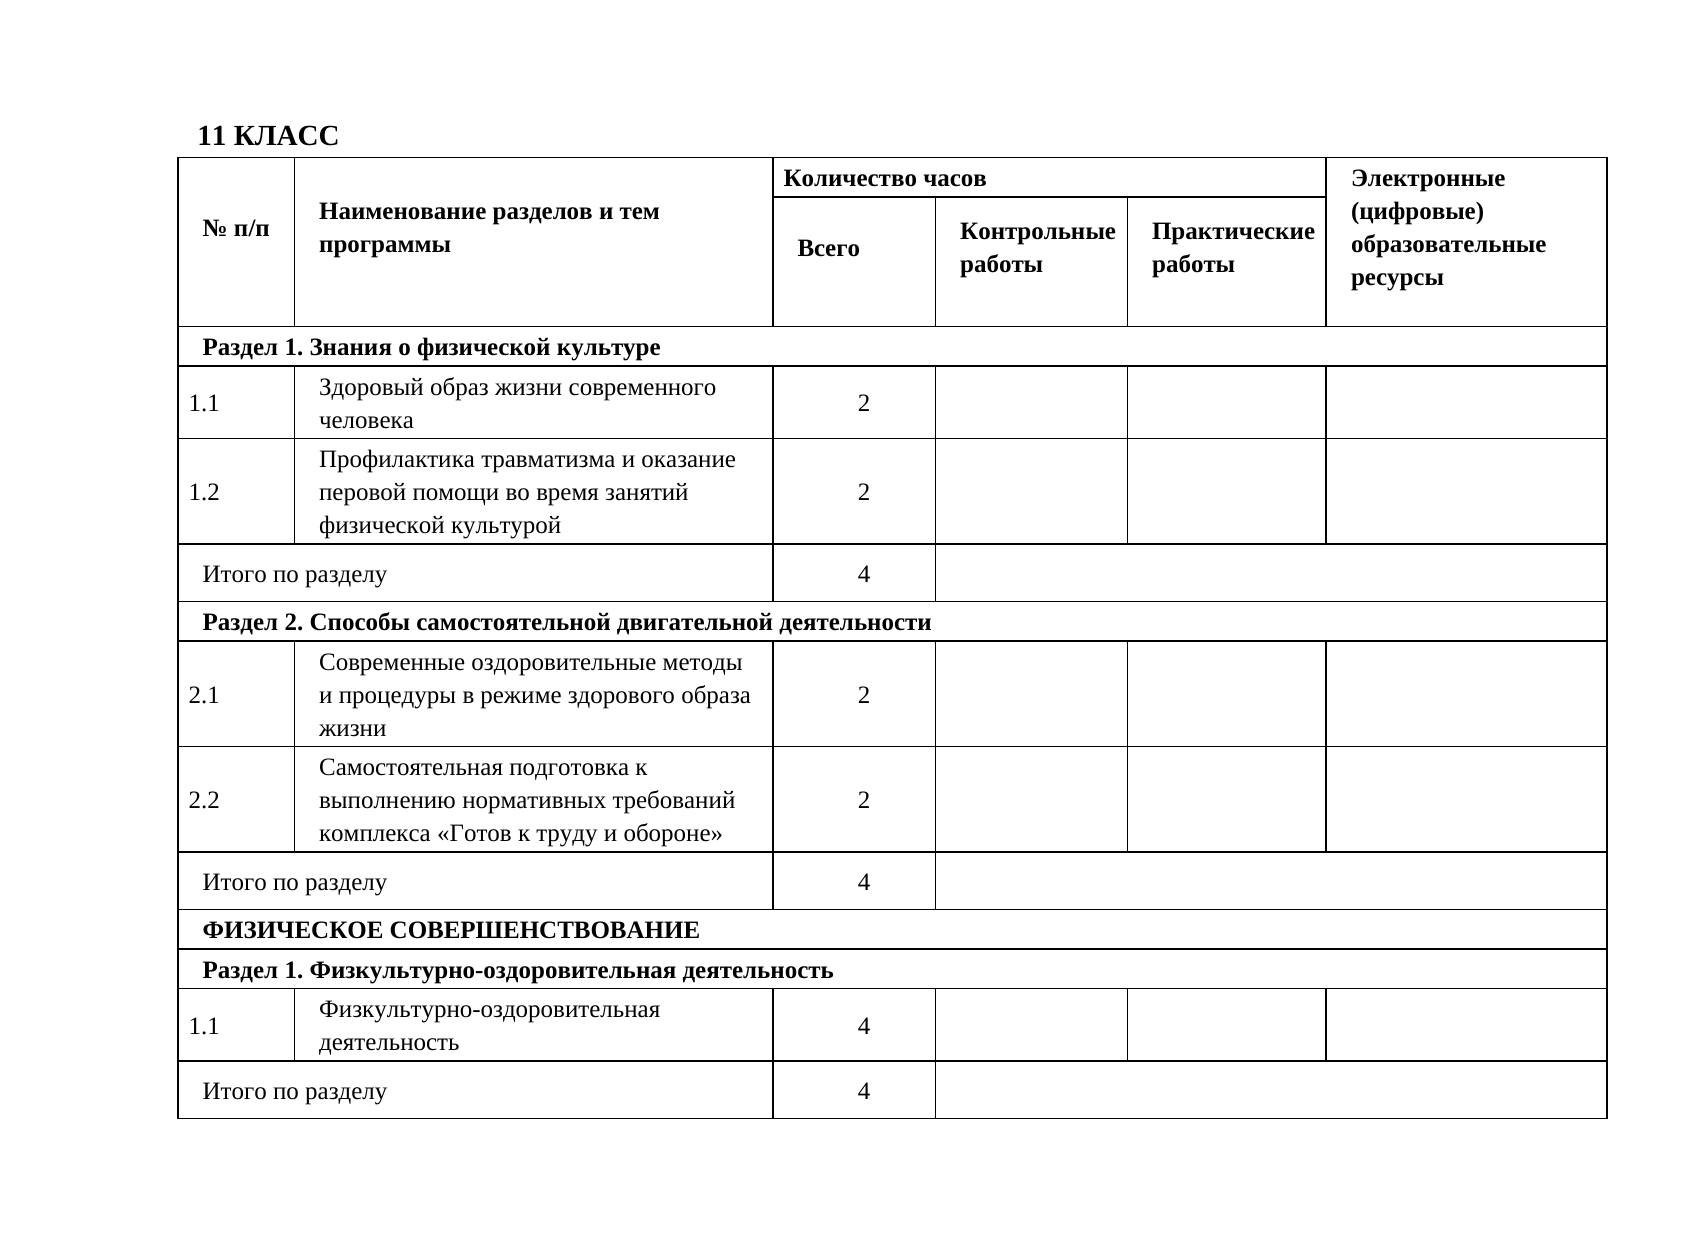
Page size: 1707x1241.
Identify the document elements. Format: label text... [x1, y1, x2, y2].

table_cell Итого по разделу [179, 545, 772, 601]
table_header Количество часов [774, 158, 1325, 196]
table_cell [936, 747, 1127, 851]
table_cell 2 [774, 367, 935, 437]
table_cell Итого по разделу [179, 1062, 772, 1118]
table_cell [1128, 367, 1325, 437]
table_cell 2 [774, 642, 935, 746]
table_cell [936, 853, 1606, 909]
table_cell Практические работы [1128, 198, 1325, 326]
table_cell [1327, 367, 1606, 437]
table_cell [1327, 439, 1606, 543]
table_cell Раздел 1. Физкультурно-оздоровительная деятельность [179, 950, 1606, 987]
table_cell Контрольные работы [936, 198, 1127, 326]
table_cell [1327, 989, 1606, 1060]
table_cell [1327, 642, 1606, 746]
table_cell [936, 439, 1127, 543]
table_cell 1.1 [179, 367, 294, 437]
table_cell [1128, 642, 1325, 746]
table_cell [936, 367, 1127, 437]
table_cell [936, 642, 1127, 746]
table_cell [1128, 989, 1325, 1060]
table_cell 4 [774, 1062, 935, 1118]
table_cell [936, 545, 1606, 601]
table_header Электронные (цифровые) образовательные ресурсы [1327, 158, 1606, 326]
table_cell 2 [774, 439, 935, 543]
table_cell Итого по разделу [179, 853, 772, 909]
table_header № п/п [179, 158, 294, 326]
table_cell 2.1 [179, 642, 294, 746]
text 11 КЛАСС [190, 118, 1618, 152]
table_cell Раздел 2. Способы самостоятельной двигательной деятельности [179, 602, 1606, 640]
table_cell [1128, 747, 1325, 851]
table_cell Здоровый образ жизни современного человека [295, 367, 772, 437]
table_cell Физкультурно-оздоровительная деятельность [295, 989, 772, 1060]
table_cell 4 [774, 545, 935, 601]
table_cell ФИЗИЧЕСКОЕ СОВЕРШЕНСТВОВАНИЕ [179, 910, 1606, 948]
table_cell Всего [774, 198, 935, 326]
table_cell Современные оздоровительные методы и процедуры в режиме здорового образа жизни [295, 642, 772, 746]
table_cell 1.2 [179, 439, 294, 543]
table_cell 4 [774, 989, 935, 1060]
table_cell Профилактика травматизма и оказание перовой помощи во время занятий физической культурой [295, 439, 772, 543]
table_cell 4 [774, 853, 935, 909]
table_header Наименование разделов и тем программы [295, 158, 772, 326]
table_cell [1327, 747, 1606, 851]
table_cell Самостоятельная подготовка к выполнению нормативных требований комплекса «Готов к труду и обороне» [295, 747, 772, 851]
table_cell [1128, 439, 1325, 543]
table_cell 2 [774, 747, 935, 851]
table_cell Раздел 1. Знания о физической культуре [179, 327, 1606, 365]
table_cell 2.2 [179, 747, 294, 851]
table_cell [936, 1062, 1606, 1118]
table_cell [936, 989, 1127, 1060]
table_cell 1.1 [179, 989, 294, 1060]
